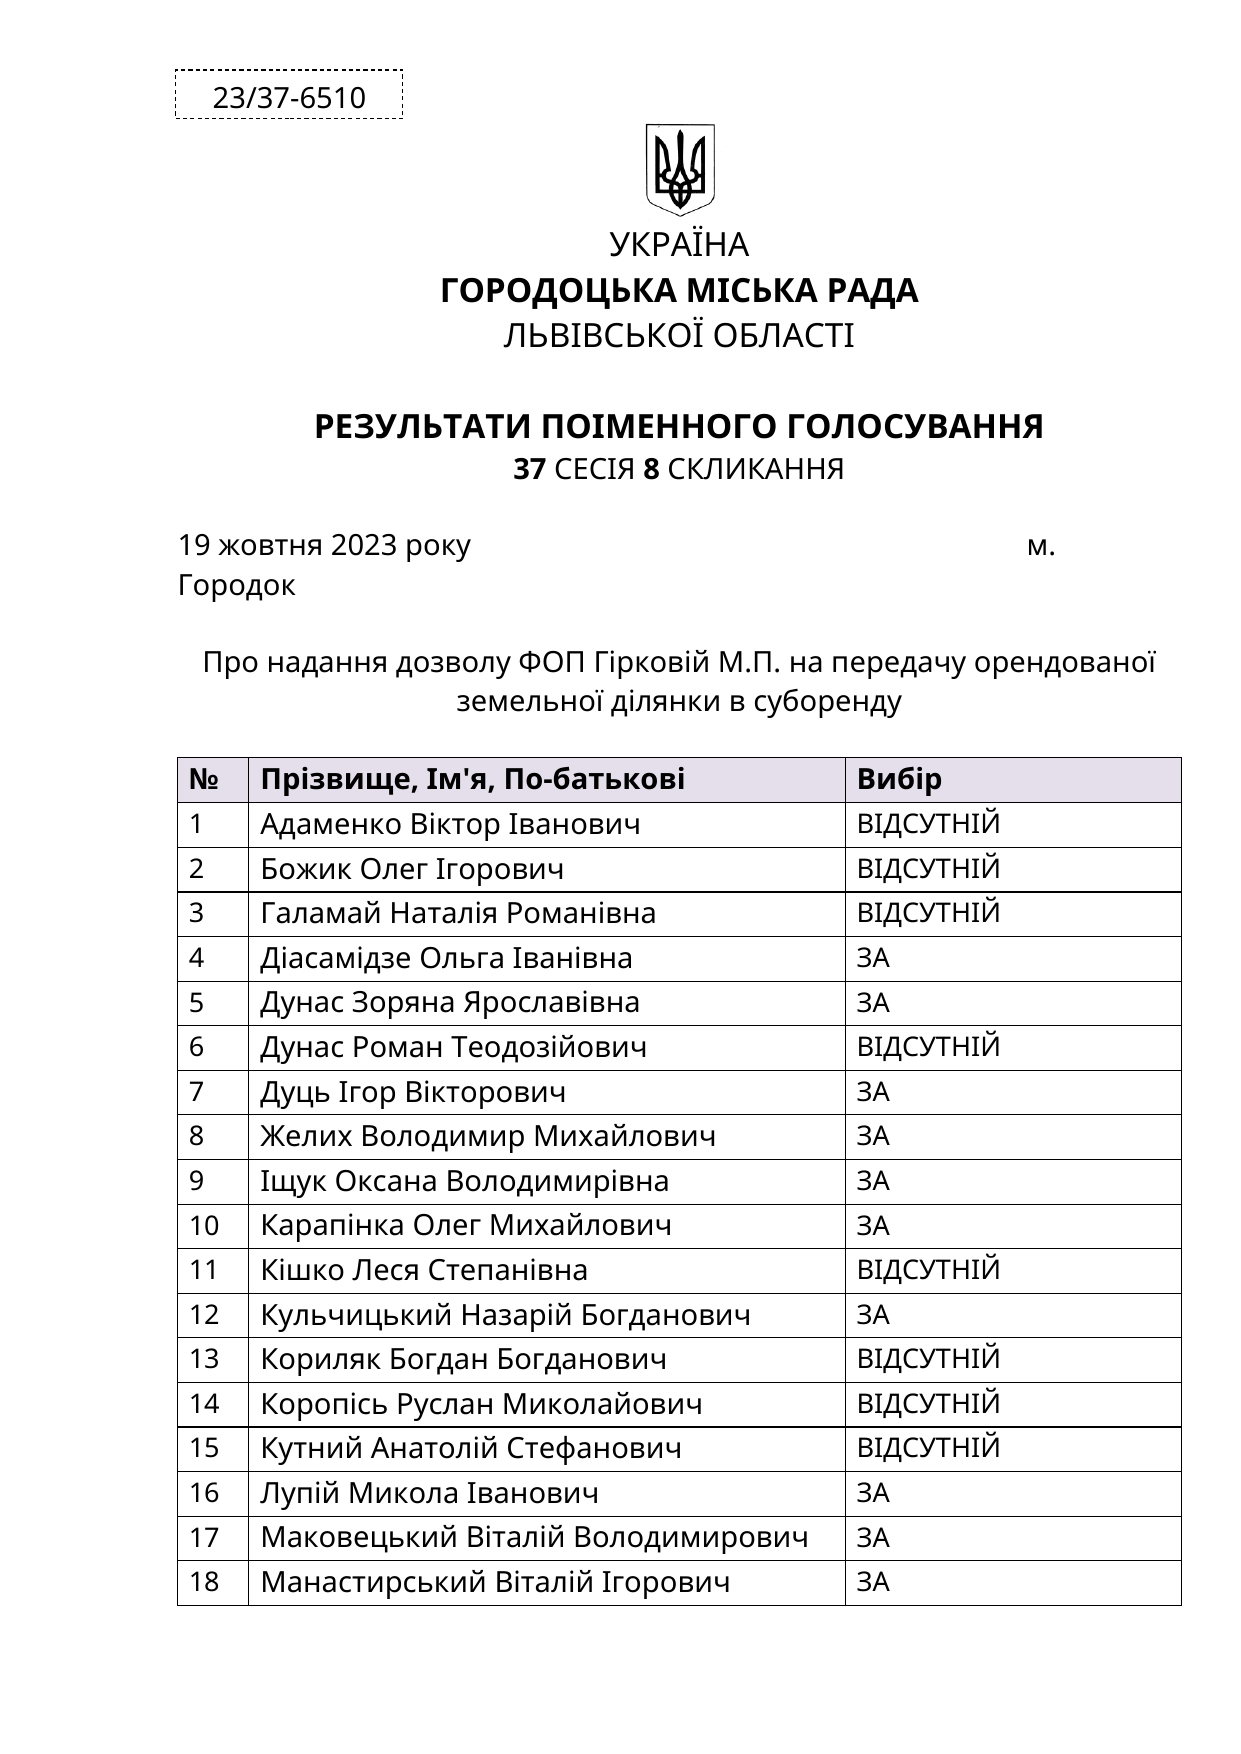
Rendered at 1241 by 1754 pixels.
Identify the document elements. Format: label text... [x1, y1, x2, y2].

table_cell 4 [178, 937, 248, 981]
table_cell ЗА [846, 1160, 1181, 1203]
table_cell ВІДСУТНІЙ [846, 1026, 1181, 1070]
table_cell 2 [178, 848, 248, 891]
table_cell Маковецький Віталій Володимирович [249, 1517, 845, 1560]
text 19 жовтня 2023 року м. Городок [177, 525, 1181, 604]
table_cell 5 [178, 982, 248, 1025]
table_cell Кутний Анатолій Стефанович [249, 1428, 845, 1471]
table_cell 13 [178, 1338, 248, 1382]
table_cell 10 [178, 1205, 248, 1248]
table_cell 18 [178, 1561, 248, 1605]
table_cell ЗА [846, 982, 1181, 1025]
table_cell 11 [178, 1249, 248, 1293]
table_cell ЗА [846, 1561, 1181, 1605]
table_cell Божик Олег Ігорович [249, 848, 845, 891]
picture [633, 118, 726, 221]
table_cell ЗА [846, 1517, 1181, 1560]
table_cell ЗА [846, 1071, 1181, 1114]
text ГОРОДОЦЬКА МІСЬКА РАДА [177, 266, 1181, 312]
text 37 СЕСІЯ 8 СКЛИКАННЯ [177, 448, 1181, 488]
table_cell ВІДСУТНІЙ [846, 1383, 1181, 1426]
table_cell ВІДСУТНІЙ [846, 893, 1181, 936]
text УКРАЇНА [177, 221, 1181, 266]
table_cell Лупій Микола Іванович [249, 1472, 845, 1516]
table_cell Желих Володимир Михайлович [249, 1115, 845, 1159]
table_cell Адаменко Віктор Іванович [249, 803, 845, 847]
table_cell ВІДСУТНІЙ [846, 1338, 1181, 1382]
table_cell 8 [178, 1115, 248, 1159]
table_cell ЗА [846, 1472, 1181, 1516]
table_cell 15 [178, 1428, 248, 1471]
table_cell ВІДСУТНІЙ [846, 848, 1181, 891]
table_cell ЗА [846, 1294, 1181, 1337]
table_cell ВІДСУТНІЙ [846, 1249, 1181, 1293]
table_header Прізвище, Ім'я, По-батькові [249, 758, 845, 802]
table_cell Дунас Роман Теодозійович [249, 1026, 845, 1070]
table_cell 17 [178, 1517, 248, 1560]
text Про надання дозволу ФОП Гірковій М.П. на передачу орендованої земельної ділянки в суборенду [177, 641, 1181, 720]
table_cell Кориляк Богдан Богданович [249, 1338, 845, 1382]
table_cell Кульчицький Назарій Богданович [249, 1294, 845, 1337]
table_cell Коропісь Руслан Миколайович [249, 1383, 845, 1426]
table_cell Галамай Наталія Романівна [249, 893, 845, 936]
table_cell Діасамідзе Ольга Іванівна [249, 937, 845, 981]
table_cell ЗА [846, 937, 1181, 981]
table_cell ЗА [846, 1115, 1181, 1159]
table_cell Іщук Оксана Володимирівна [249, 1160, 845, 1203]
table_cell 7 [178, 1071, 248, 1114]
table_cell Дунас Зоряна Ярославівна [249, 982, 845, 1025]
text РЕЗУЛЬТАТИ ПОІМЕННОГО ГОЛОСУВАННЯ [177, 403, 1181, 448]
table_cell 6 [178, 1026, 248, 1070]
table_header Вибір [846, 758, 1181, 802]
table_cell Дуць Ігор Вікторович [249, 1071, 845, 1114]
table_cell 1 [178, 803, 248, 847]
table_cell Карапінка Олег Михайлович [249, 1205, 845, 1248]
table_cell ЗА [846, 1205, 1181, 1248]
table_cell 9 [178, 1160, 248, 1203]
table_cell 16 [178, 1472, 248, 1516]
table_cell 3 [178, 893, 248, 936]
text ЛЬВІВСЬКОЇ ОБЛАСТІ [177, 312, 1181, 357]
table_cell ВІДСУТНІЙ [846, 803, 1181, 847]
table_cell ВІДСУТНІЙ [846, 1428, 1181, 1471]
table_cell 12 [178, 1294, 248, 1337]
table_cell Кішко Леся Степанівна [249, 1249, 845, 1293]
table_header № [178, 758, 248, 802]
table_cell Манастирський Віталій Ігорович [249, 1561, 845, 1605]
table_cell 14 [178, 1383, 248, 1426]
